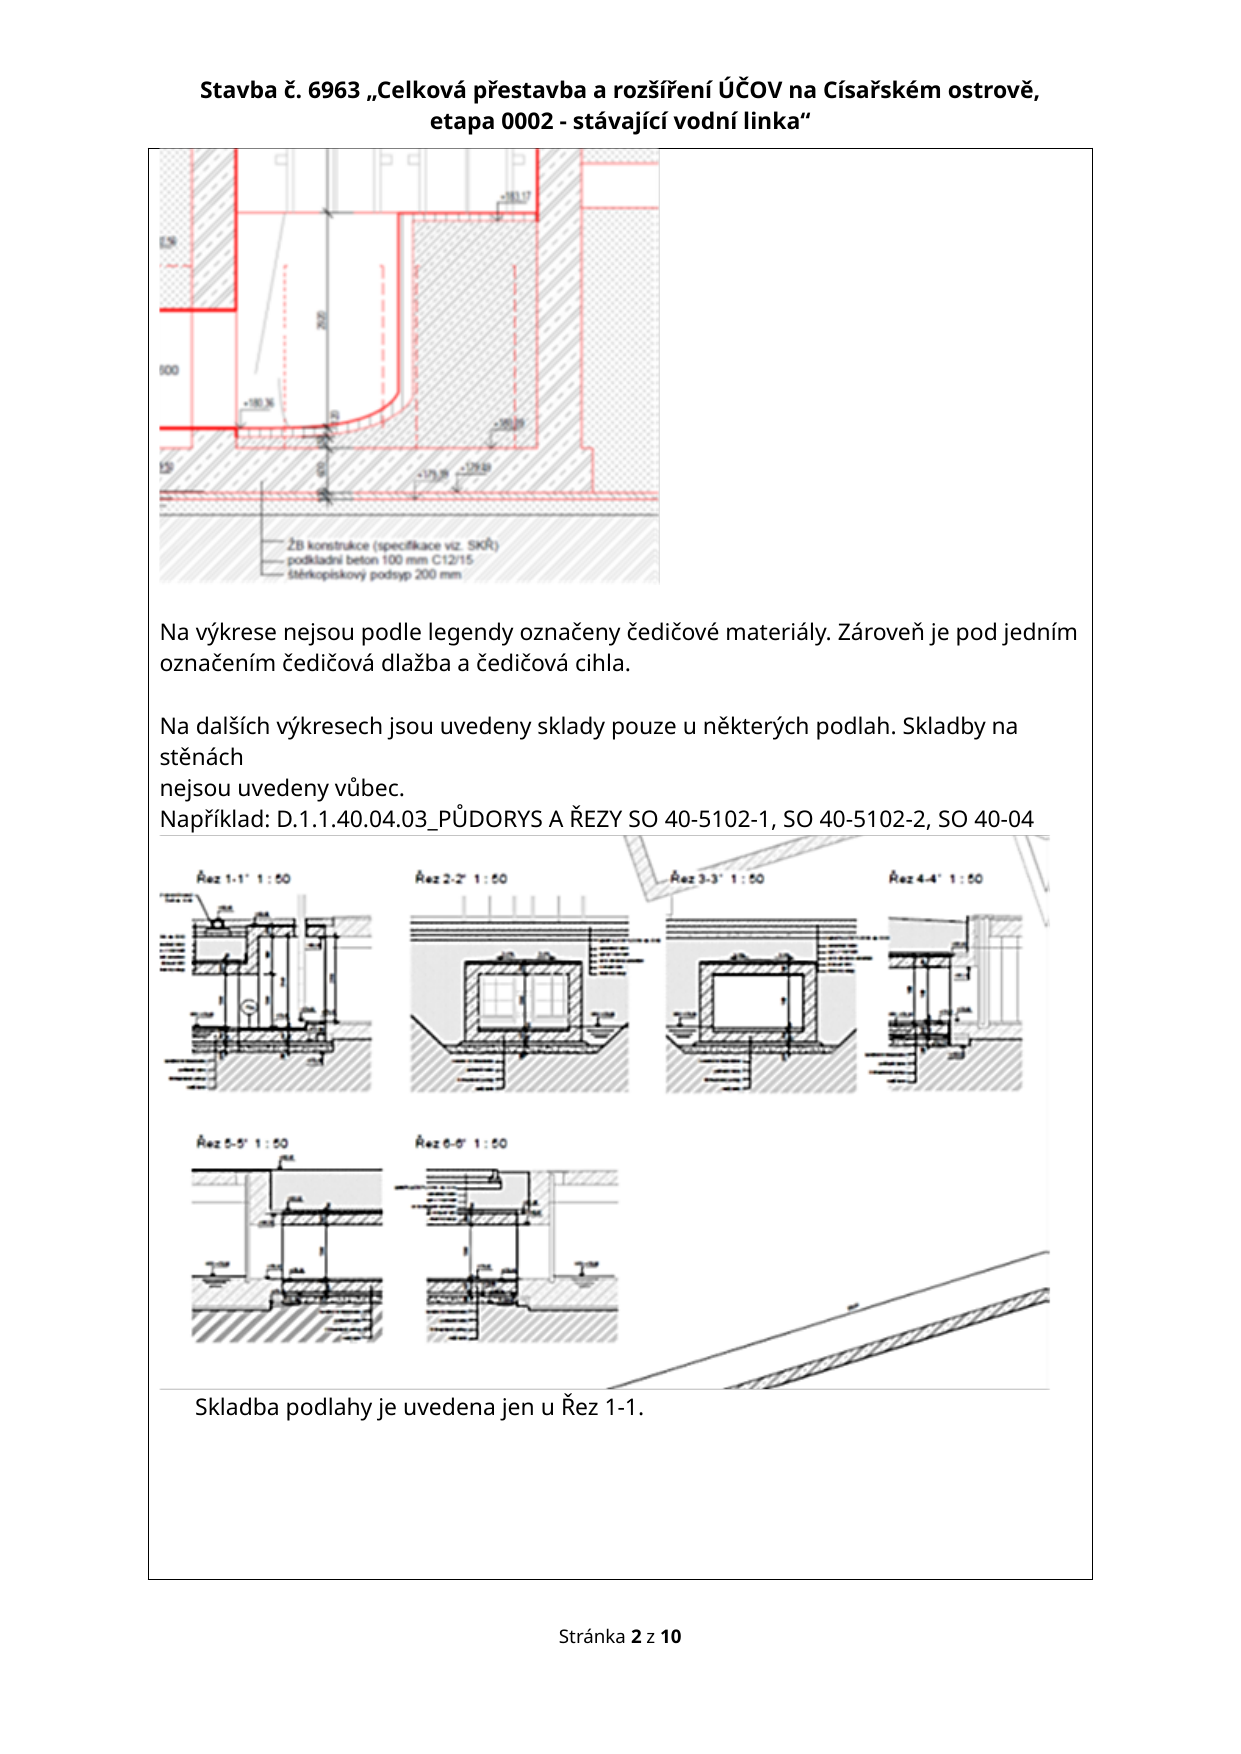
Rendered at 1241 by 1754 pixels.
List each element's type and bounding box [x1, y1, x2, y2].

picture [159, 834, 1050, 1391]
picture [159, 148, 661, 585]
table_cell [149, 149, 1092, 1578]
